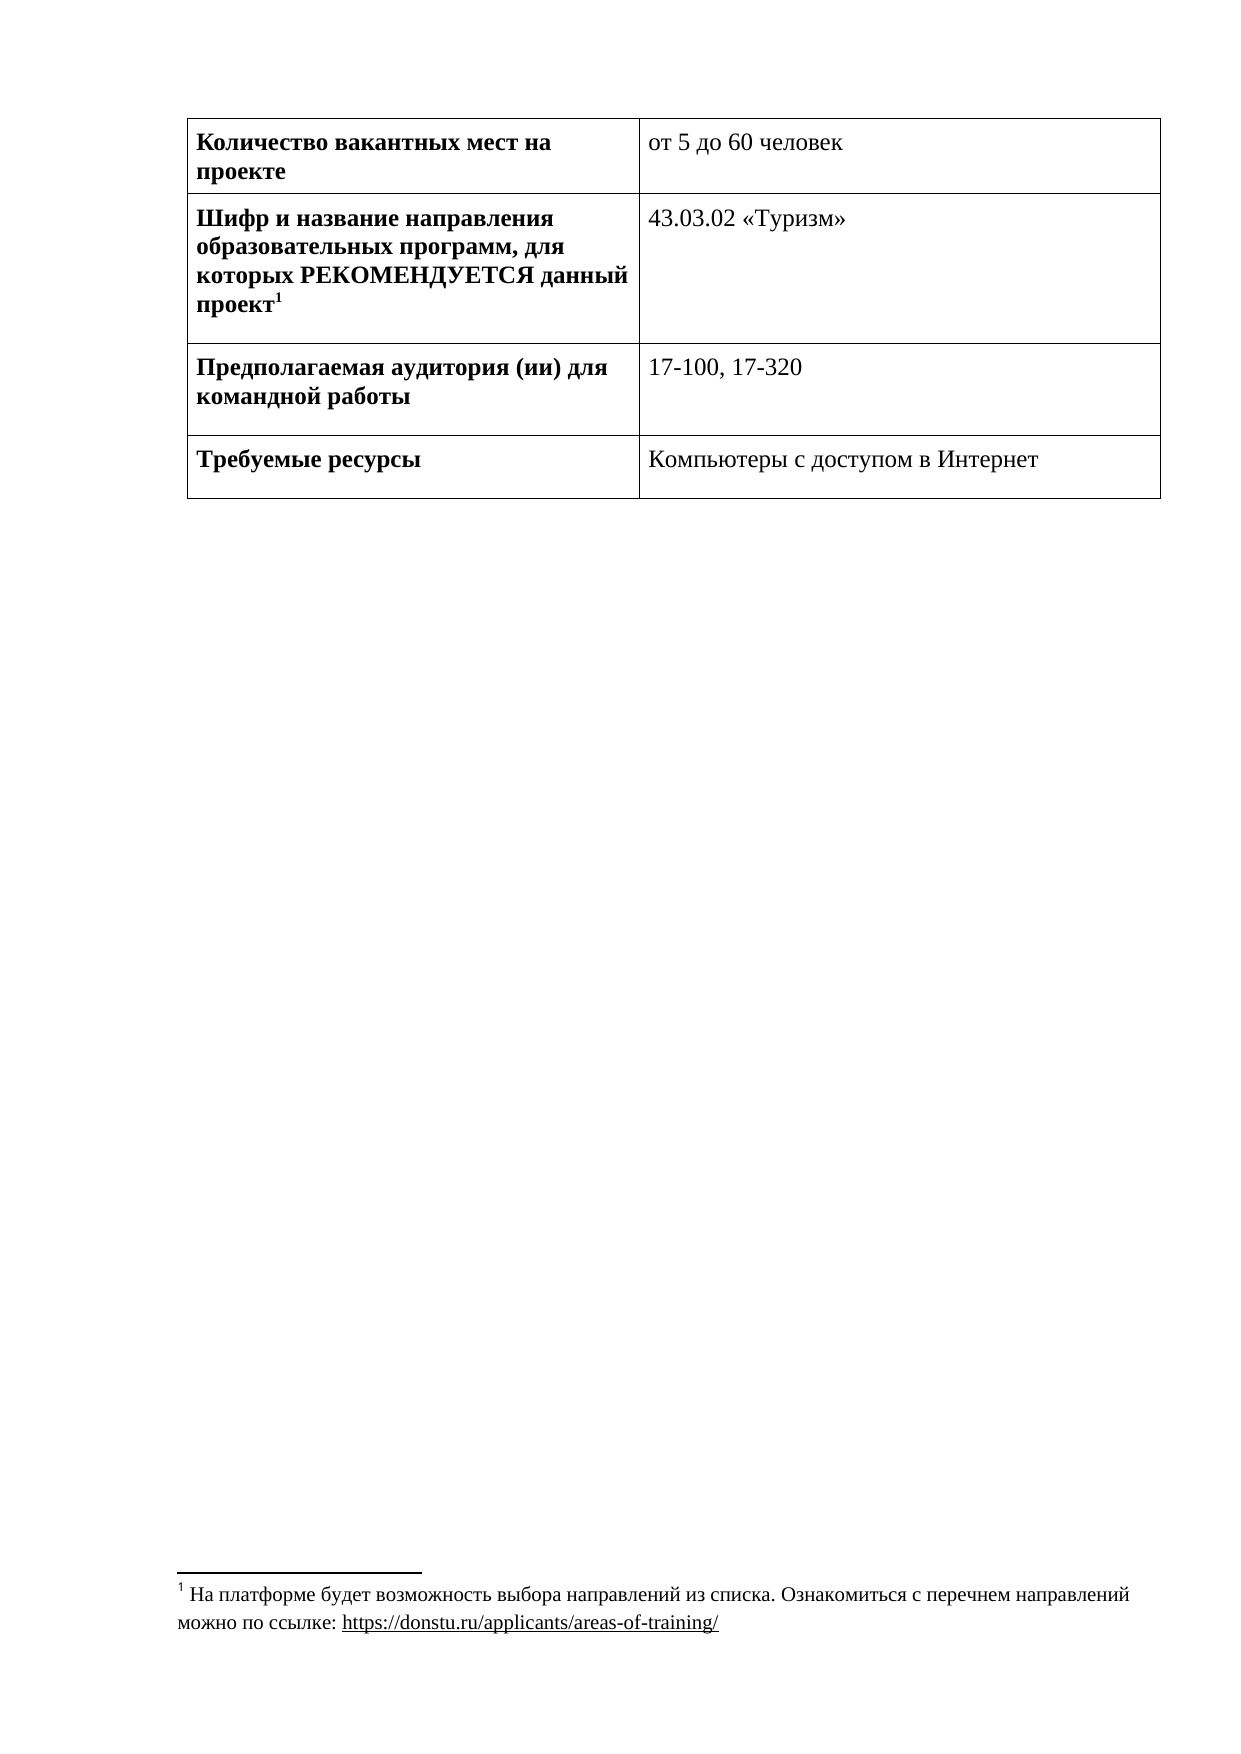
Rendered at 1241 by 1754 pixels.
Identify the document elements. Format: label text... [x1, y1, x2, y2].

table_cell 43.03.02 «Туризм» [640, 194, 1160, 343]
table_cell Шифр и название направления образовательных программ, для которых РЕКОМЕНДУЕТСЯ данный проект [188, 194, 639, 343]
table_cell 17-100, 17-320 [640, 344, 1160, 434]
table_cell Компьютеры с доступом в Интернет [640, 436, 1160, 498]
table_cell Количество вакантных мест на проекте [188, 119, 639, 193]
table_cell от 5 до 60 человек [640, 119, 1160, 193]
table_cell Требуемые ресурсы [188, 436, 639, 498]
table_cell Предполагаемая аудитория (ии) для командной работы [188, 344, 639, 434]
